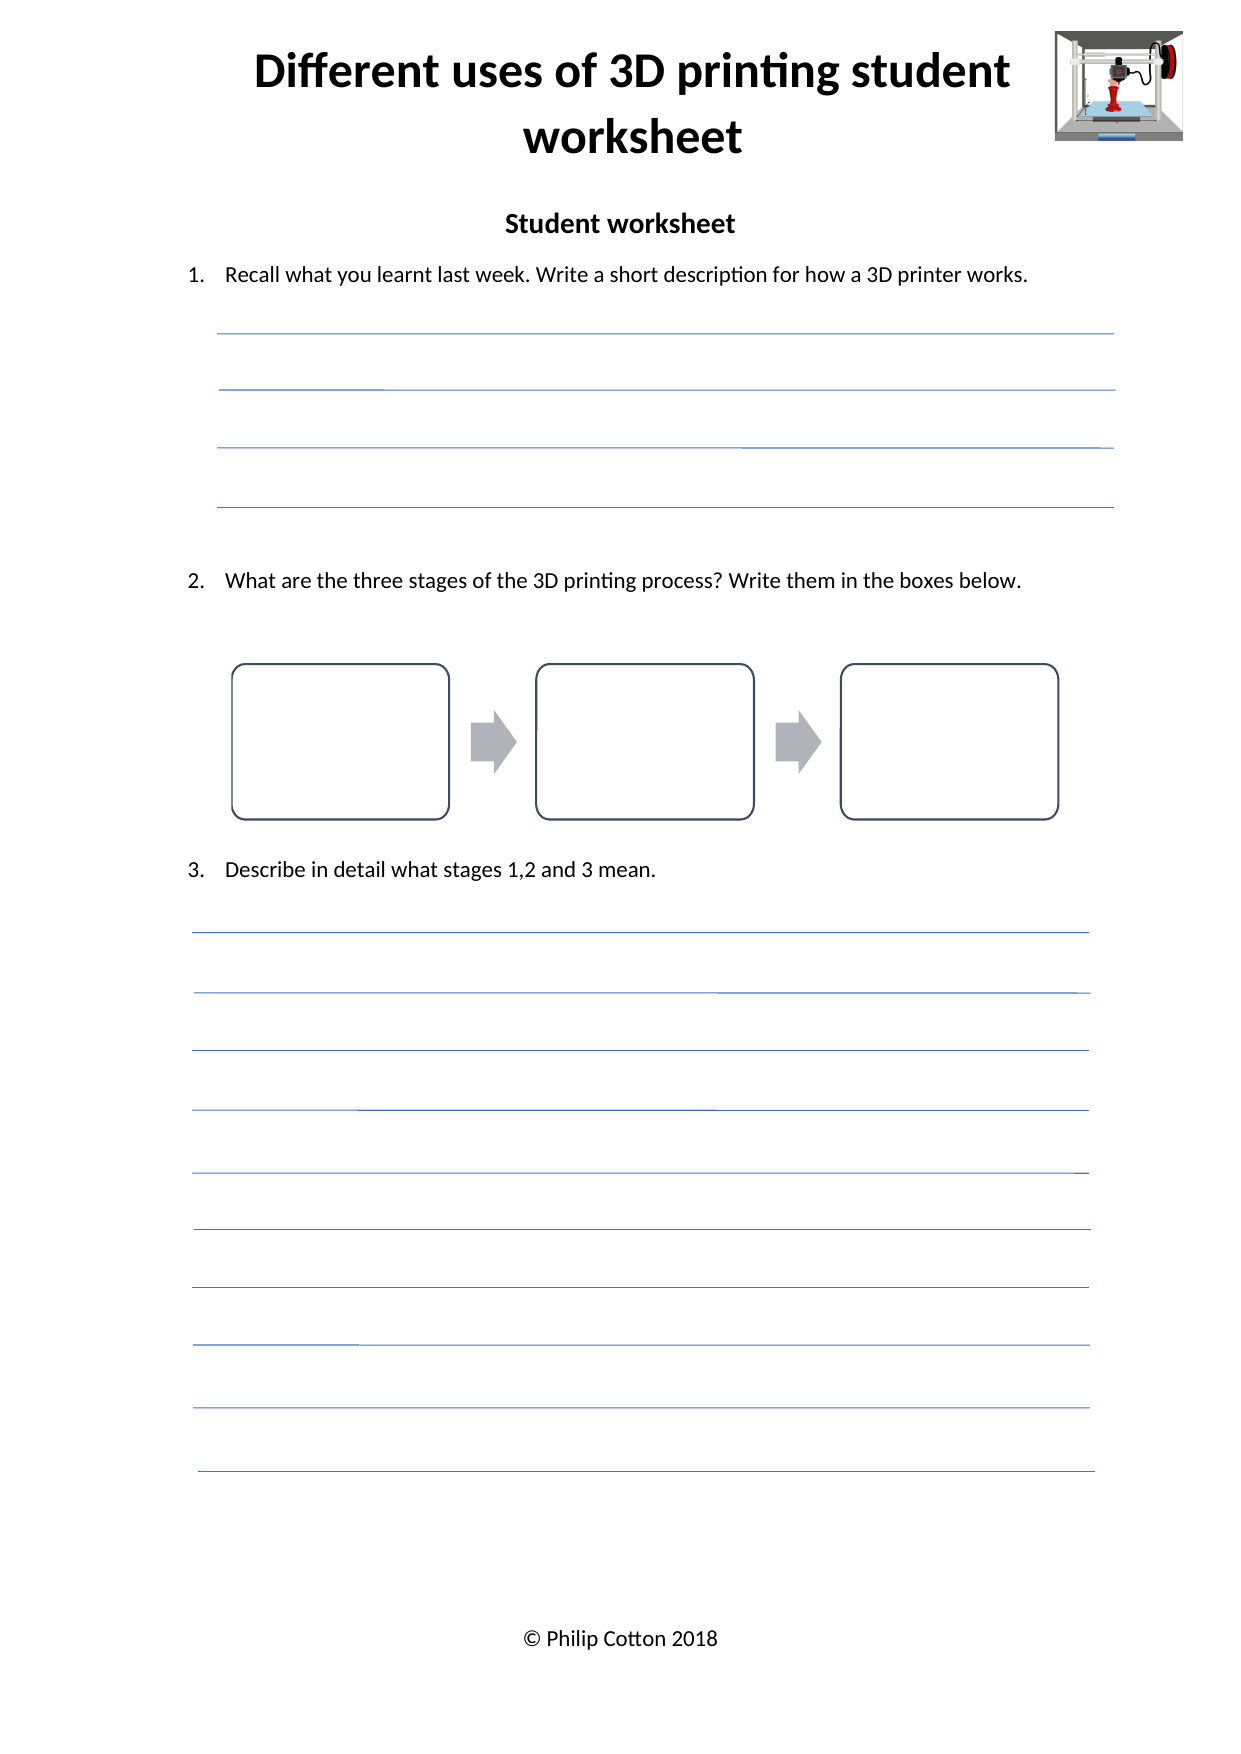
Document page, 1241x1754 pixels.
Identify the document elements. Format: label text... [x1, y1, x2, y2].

list Recall what you learnt last week. Write a short description for how a 3D printer works. [187, 260, 1090, 288]
text Student worksheet [150, 205, 1090, 241]
picture [1054, 31, 1183, 141]
list Describe in detail what stages 1,2 and 3 mean. [187, 855, 1090, 883]
list What are the three stages of the 3D printing process? Write them in the boxes below. [187, 566, 1090, 594]
